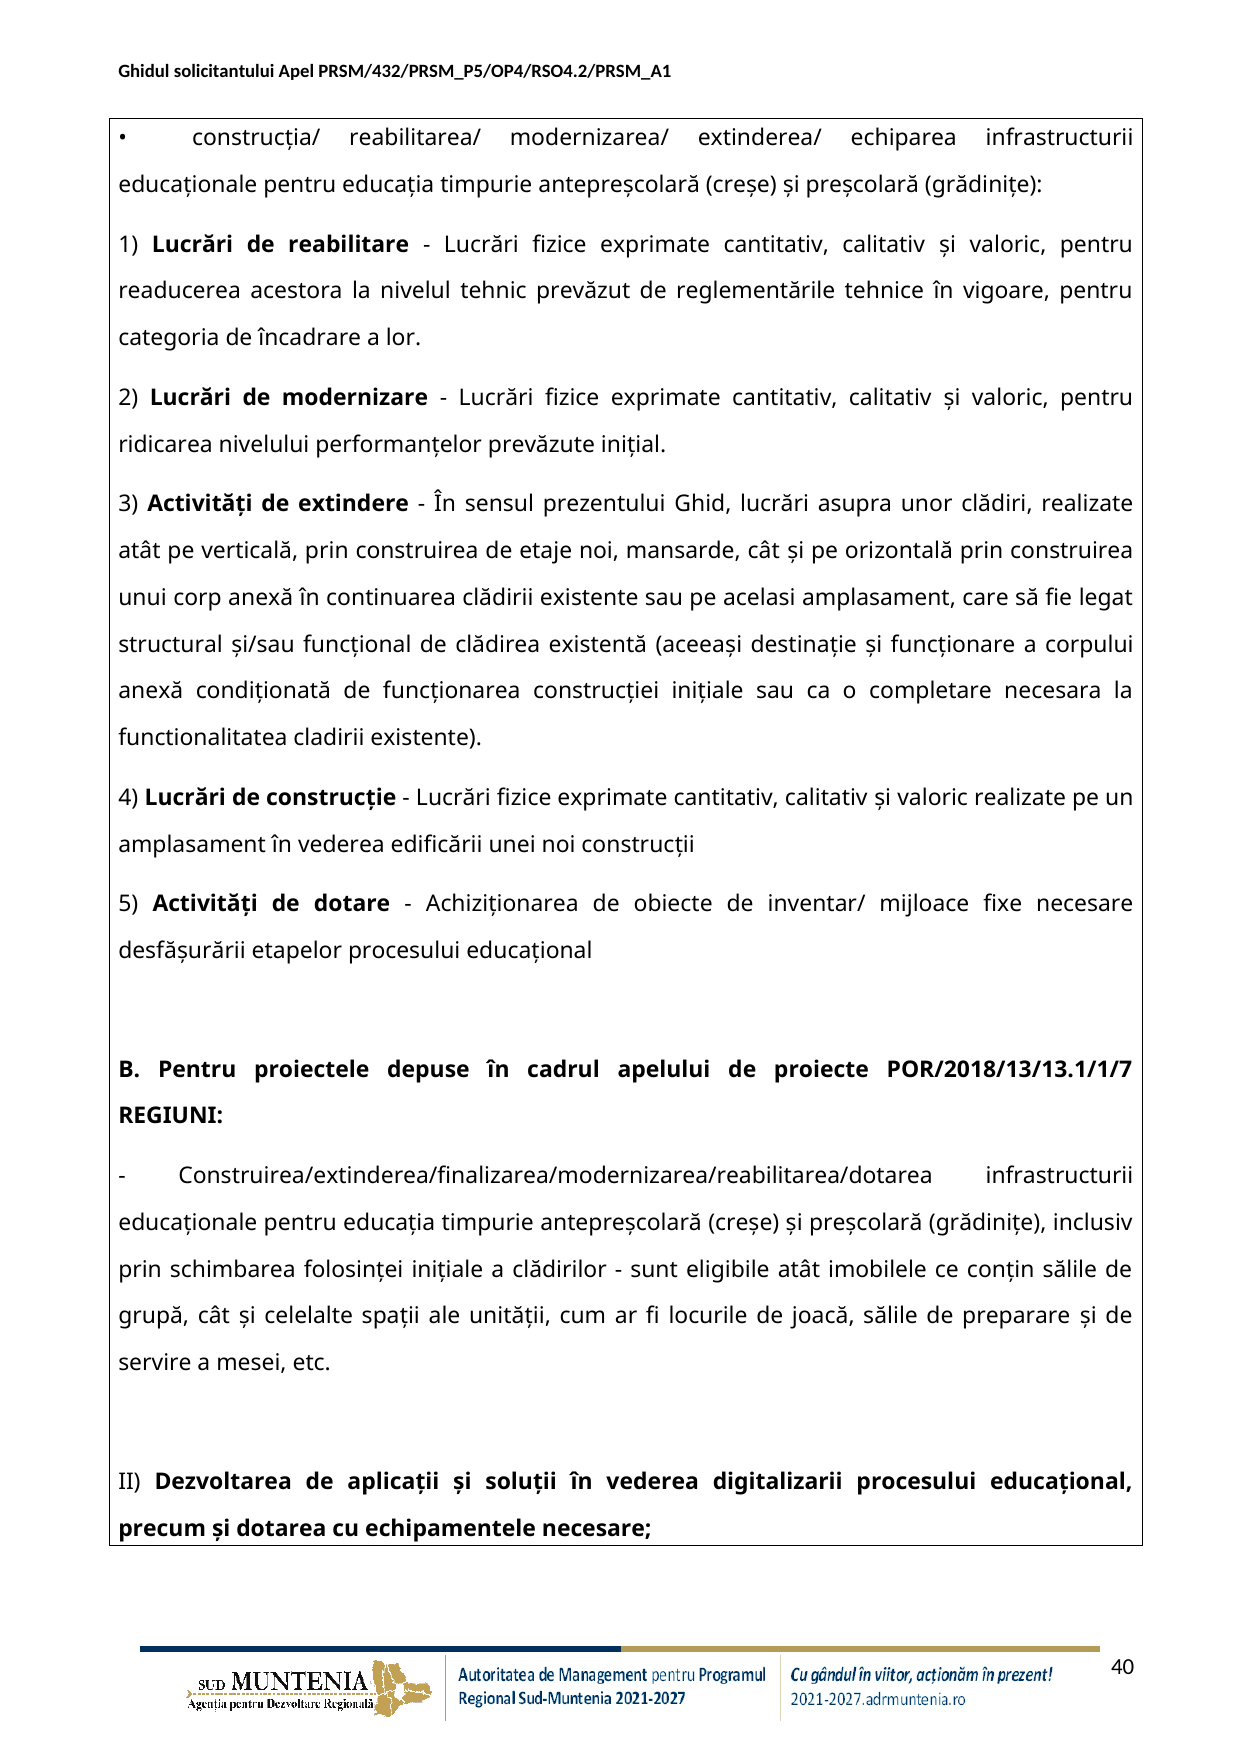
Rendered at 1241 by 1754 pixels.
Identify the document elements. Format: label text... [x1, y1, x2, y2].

text B. Pentru proiectele depuse în cadrul apelului de proiecte POR/2018/13/13.1/1/7 REGIUNI: [110, 1049, 1142, 1131]
text 5) Activităţi de dotare - Achiziţionarea de obiecte de inventar/ mijloace fixe necesare desfăşurării etapelor procesului educaţional [110, 884, 1142, 965]
picture [140, 1646, 1100, 1721]
text 2) Lucrări de modernizare - Lucrări fizice exprimate cantitativ, calitativ şi valoric, pentru ridicarea nivelului performanţelor prevăzute iniţial. [110, 377, 1142, 459]
text 1) Lucrări de reabilitare - Lucrări fizice exprimate cantitativ, calitativ şi valoric, pentru readucerea acestora la nivelul tehnic prevăzut de reglementările tehnice în vigoare, pentru categoria de încadrare a lor. [110, 224, 1142, 352]
text 4) Lucrări de construcţie - Lucrări fizice exprimate cantitativ, calitativ şi valoric realizate pe un amplasament în vederea edificării unei noi construcţii [110, 777, 1142, 859]
text • construcția/ reabilitarea/ modernizarea/ extinderea/ echiparea infrastructurii educaţionale pentru educația timpurie antepreșcolară (creșe) și preșcolară (grădinițe): [110, 119, 1142, 199]
text II) Dezvoltarea de aplicații și soluții în vederea digitalizarii procesului educațional, precum și dotarea cu echipamentele necesare; [110, 1462, 1142, 1545]
text 3) Activităţi de extindere - În sensul prezentului Ghid, lucrări asupra unor clădiri, realizate atât pe verticală, prin construirea de etaje noi, mansarde, cât şi pe orizontală prin construirea unui corp anexă în continuarea clădirii existente sau pe acelasi amplasament, care să fie legat structural şi/sau funcţional de clădirea existentă (aceeaşi destinaţie şi funcţionare a corpului anexă condiţionată de funcţionarea construcţiei iniţiale sau ca o completare necesara la functionalitatea cladirii existente). [110, 484, 1142, 752]
text - Construirea/extinderea/finalizarea/modernizarea/reabilitarea/dotarea infrastructurii educaţionale pentru educația timpurie antepreșcolară (creșe) și preșcolară (grădinițe), inclusiv prin schimbarea folosinței inițiale a clădirilor - sunt eligibile atât imobilele ce conțin sălile de grupă, cât şi celelalte spaţii ale unităţii, cum ar fi locurile de joacă, sălile de preparare şi de servire a mesei, etc. [110, 1156, 1142, 1377]
